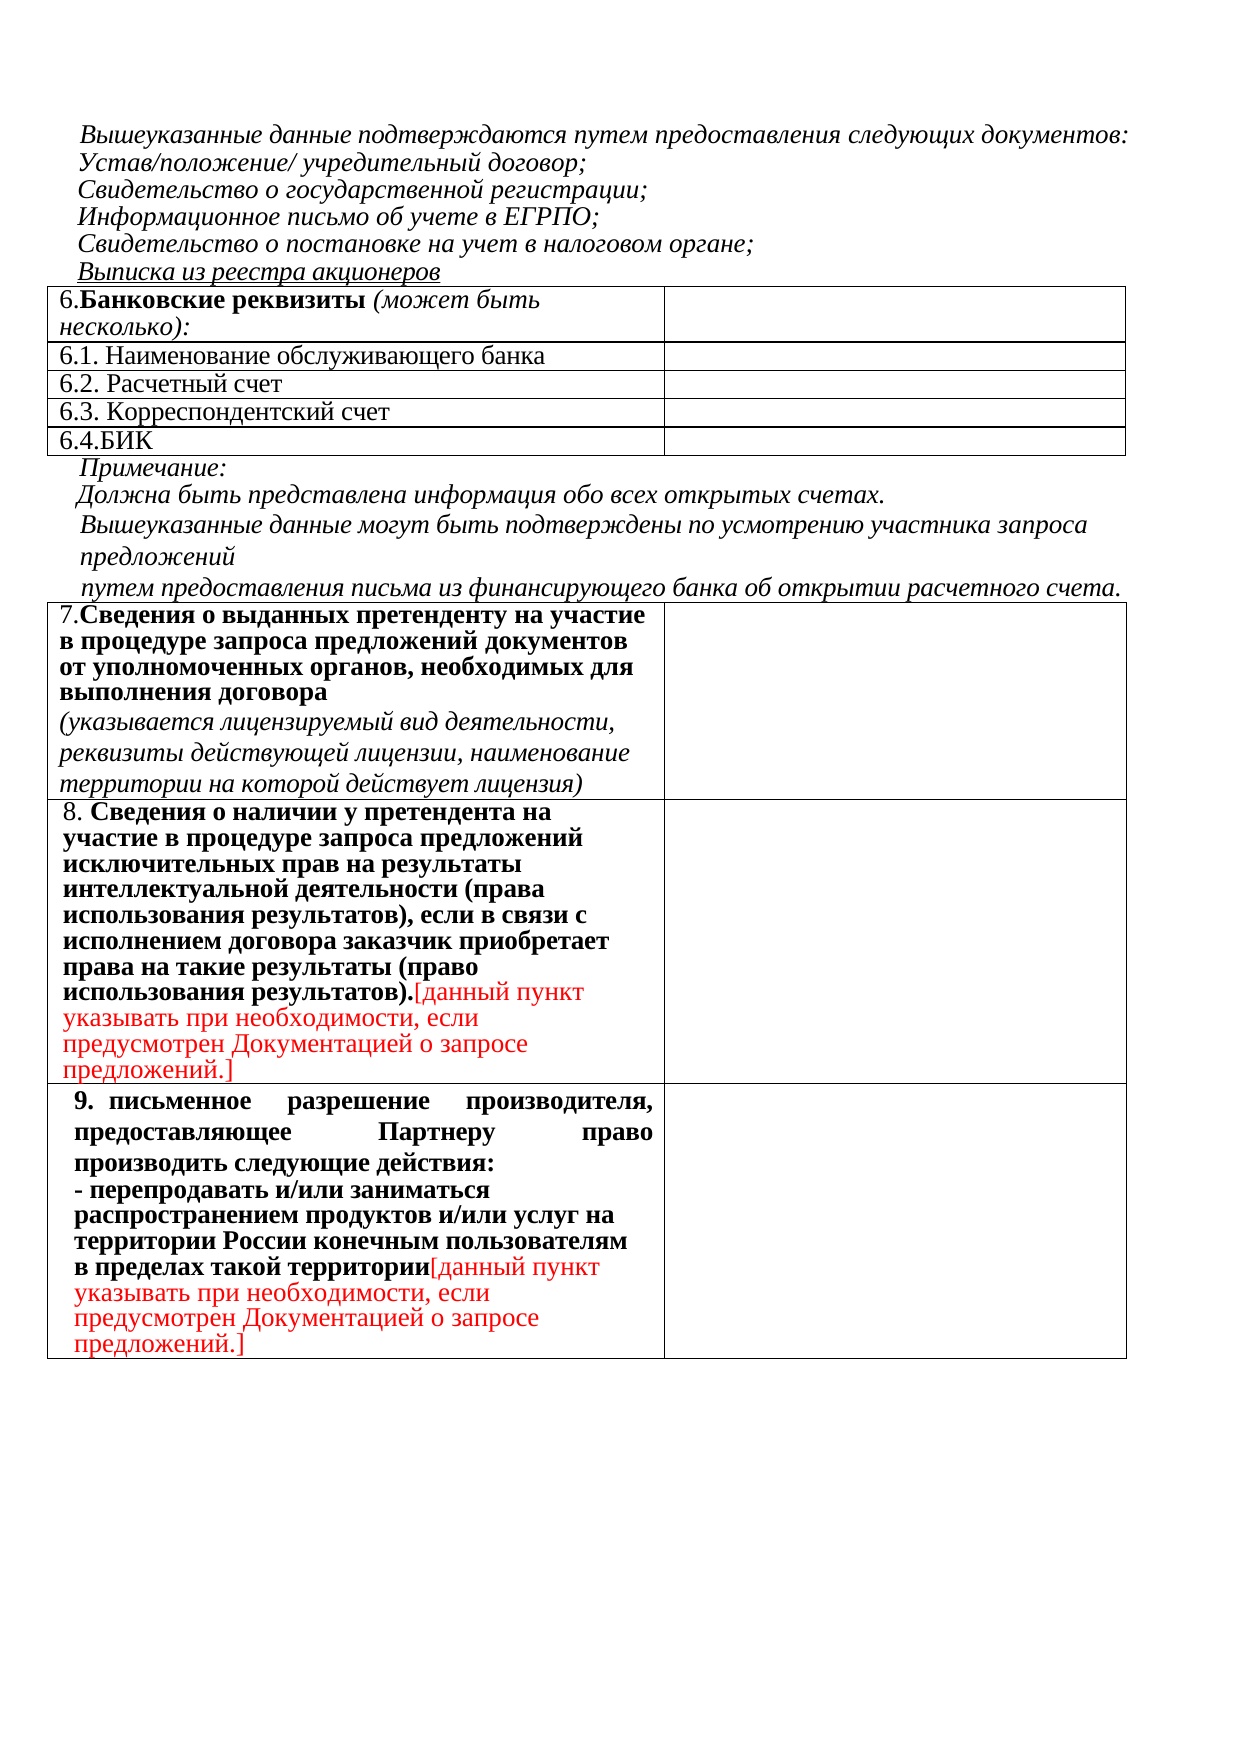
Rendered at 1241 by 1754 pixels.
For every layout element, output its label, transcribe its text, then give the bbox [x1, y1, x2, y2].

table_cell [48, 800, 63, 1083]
text Вышеуказанные данные подтверждаются путем предоставления следующих документов: [79, 118, 1181, 149]
text Свидетельство о постановке на учет в налоговом органе; [69, 231, 1137, 258]
text Выписка из реестра акционеров [69, 258, 1137, 286]
table_cell 6.2. Расчетный счет [48, 371, 664, 398]
table_cell 6.1. Наименование обслуживающего банка [48, 343, 664, 370]
table_cell 6.3. Корреспондентский счет [48, 399, 664, 426]
text Информационное письмо об учете в ЕГРПО; [69, 204, 1137, 231]
table_header [665, 603, 1126, 799]
table_header 6.Банковские реквизиты (может быть несколько): [48, 287, 664, 341]
table_cell [665, 1084, 1126, 1358]
table_cell [665, 343, 1125, 370]
table_cell [665, 399, 1125, 426]
text Должна быть представлена информация обо всех открытых счетах. [77, 482, 1181, 509]
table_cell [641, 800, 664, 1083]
text путем предоставления письма из финансирующего банка об открытии расчетного счета. [81, 571, 1181, 602]
table_cell [665, 428, 1125, 455]
table_header 7.Сведения о выданных претенденту на участие в процедуре запроса предложений документов от уполномоченных органов, необходимых для выполнения договора (указывается лицензируемый вид деятельности, реквизиты действующей лицензии, наименование территории на которой действует лицензия) [48, 603, 664, 799]
table_cell [665, 800, 1126, 1083]
table_cell письменное разрешение производителя, предоставляющее Партнеру право производить следующие действия: - перепродавать и/или заниматься распространением продуктов и/или услуг на территории России конечным пользователям в пределах такой территории[данный пункт указывать при необходимости, если предусмотрен Документацией о запросе предложений.] [48, 1084, 664, 1358]
table_cell 6.4.БИК [48, 428, 664, 455]
table_cell [665, 371, 1125, 398]
text Примечание: [79, 456, 1181, 482]
table_header [665, 287, 1125, 341]
text Свидетельство о государственной регистрации; [69, 177, 1137, 204]
text Вышеуказанные данные могут быть подтверждены по усмотрению участника запроса предложений [79, 509, 1181, 571]
text Устав/положение/ учредительный договор; [69, 149, 1137, 177]
